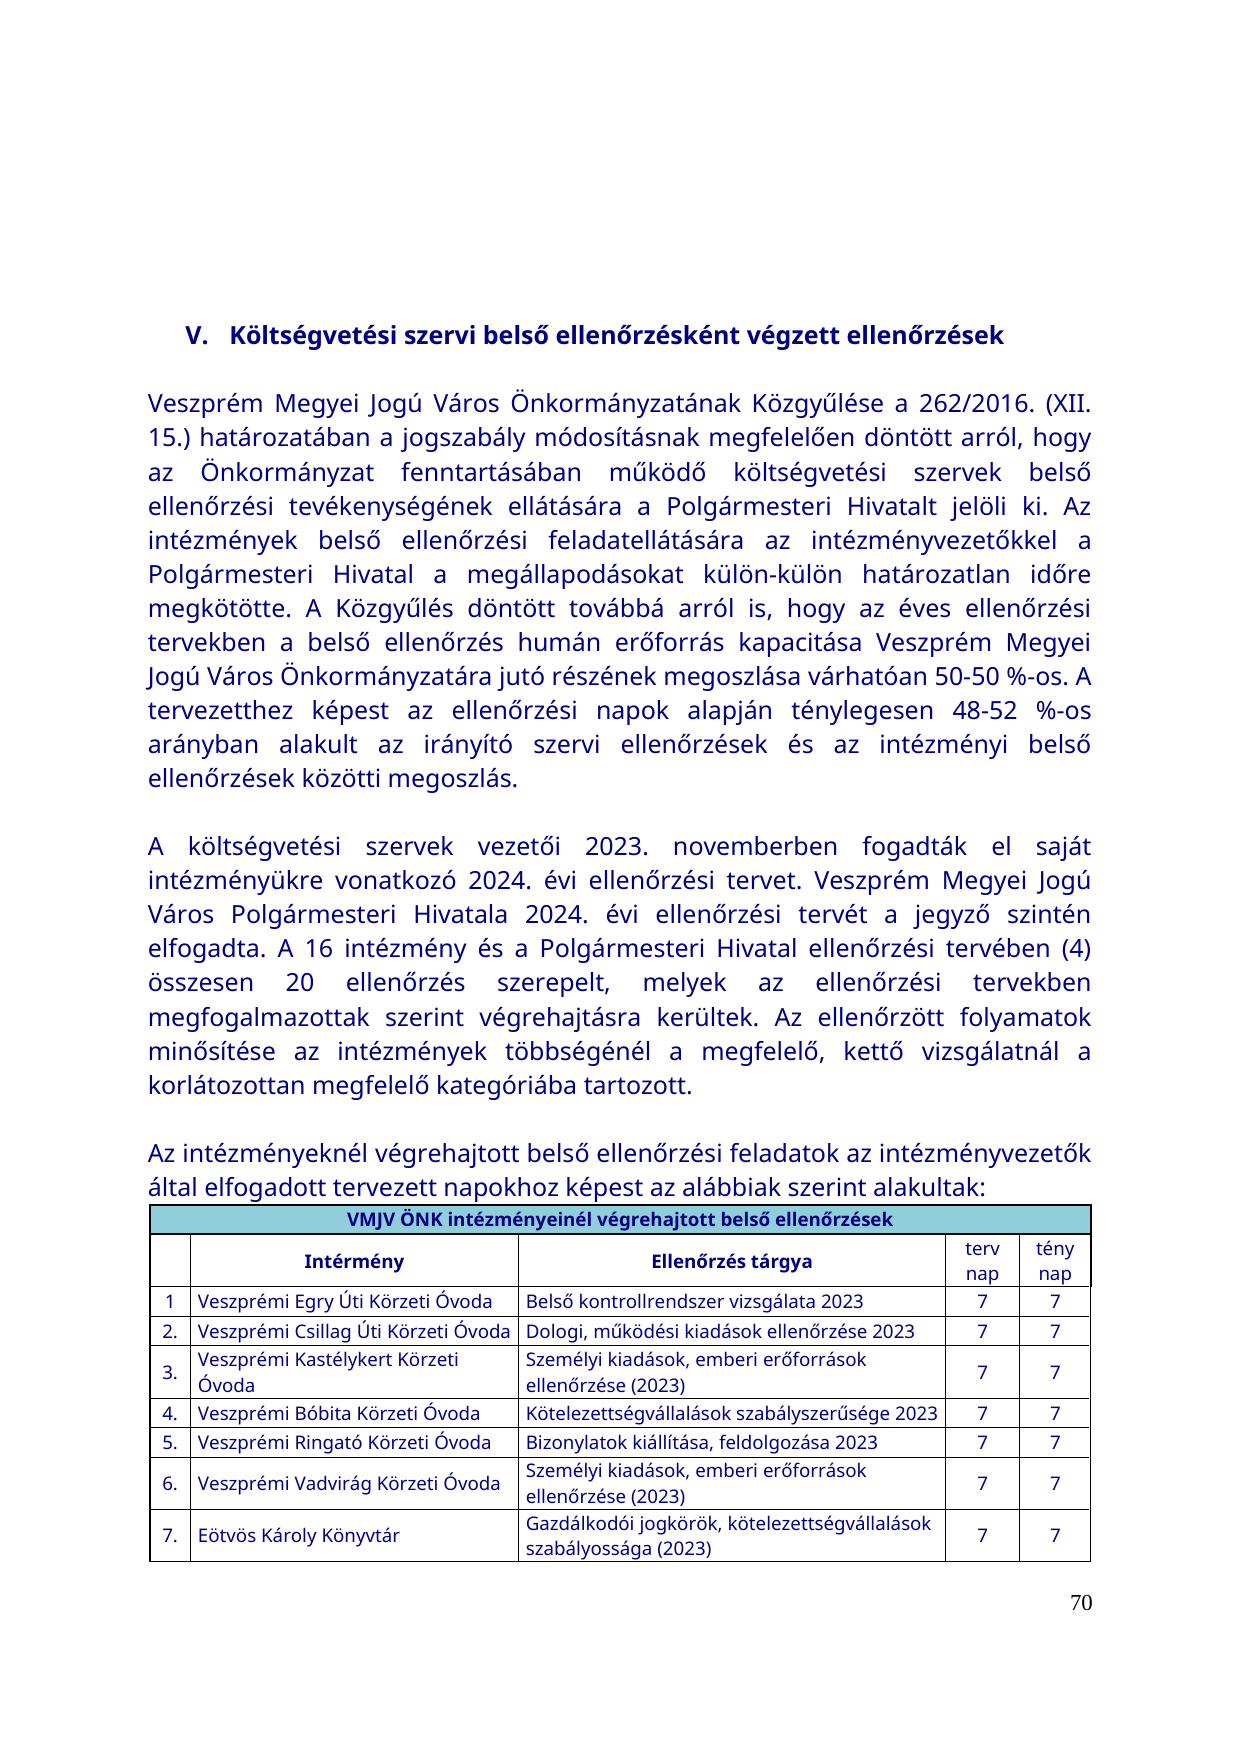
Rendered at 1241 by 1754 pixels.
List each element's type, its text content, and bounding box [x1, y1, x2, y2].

table_cell 7 [946, 1428, 1019, 1457]
table_cell 7 [1020, 1457, 1090, 1509]
table_cell 7 [1020, 1509, 1090, 1561]
table_cell Kötelezettségvállalások szabályszerűsége 2023 [519, 1399, 945, 1427]
table_cell 5. [151, 1428, 190, 1457]
table_cell 7 [946, 1287, 1019, 1316]
table_cell 1 [151, 1287, 190, 1316]
table_cell [151, 1235, 190, 1286]
table_cell 7 [1020, 1286, 1090, 1316]
table_cell 4. [151, 1399, 190, 1427]
table_cell Gazdálkodói jogkörök, kötelezettségvállalások szabályossága (2023) [519, 1510, 945, 1561]
table_cell 7 [946, 1510, 1019, 1561]
table_cell Ellenőrzés tárgya [519, 1235, 945, 1286]
table_cell 7 [1020, 1345, 1090, 1397]
table_cell Veszprémi Bóbita Körzeti Óvoda [191, 1399, 518, 1427]
table_cell 2. [151, 1317, 190, 1345]
table_cell Személyi kiadások, emberi erőforrások ellenőrzése (2023) [519, 1346, 945, 1397]
table_cell 6. [151, 1458, 190, 1509]
table_cell Veszprémi Kastélykert Körzeti Óvoda [191, 1346, 518, 1397]
table_cell 7 [946, 1317, 1019, 1345]
table_cell Veszprémi Vadvirág Körzeti Óvoda [191, 1458, 518, 1509]
table_cell Veszprémi Ringató Körzeti Óvoda [191, 1428, 518, 1457]
table_cell 7 [1020, 1427, 1090, 1457]
table_cell Dologi, működési kiadások ellenőrzése 2023 [519, 1317, 945, 1345]
table_cell 7 [946, 1346, 1019, 1397]
table_cell Bizonylatok kiállítása, feldolgozása 2023 [519, 1428, 945, 1457]
table_cell Személyi kiadások, emberi erőforrások ellenőrzése (2023) [519, 1458, 945, 1509]
table_cell terv nap [946, 1235, 1019, 1286]
text Az intézményeknél végrehajtott belső ellenőrzési feladatok az intézményvezetők által elfogadott tervezett napokhoz képest az alábbiak szerint alakultak: [148, 1135, 1093, 1203]
table_cell Intérmény [191, 1235, 518, 1286]
table_cell 7. [151, 1510, 190, 1561]
table_cell Veszprémi Egry Úti Körzeti Óvoda [191, 1287, 518, 1316]
table_cell tény nap [1020, 1235, 1090, 1286]
list Költségvetési szervi belső ellenőrzésként végzett ellenőrzések [185, 318, 1093, 352]
table_cell 7 [1020, 1316, 1090, 1345]
table_cell Veszprémi Csillag Úti Körzeti Óvoda [191, 1317, 518, 1345]
table_cell 3. [151, 1346, 190, 1397]
text A költségvetési szervek vezetői 2023. novemberben fogadták el saját intézményükre vonatkozó 2024. évi ellenőrzési tervet. Veszprém Megyei Jogú Város Polgármesteri Hivatala 2024. évi ellenőrzési tervét a jegyző szintén elfogadta. A 16 intézmény és a Polgármesteri Hivatal ellenőrzési tervében (4) összesen 20 ellenőrzés szerepelt, melyek az ellenőrzési tervekben megfogalmazottak szerint végrehajtásra kerültek. Az ellenőrzött folyamatok minősítése az intézmények többségénél a megfelelő, kettő vizsgálatnál a korlátozottan megfelelő kategóriába tartozott. [148, 829, 1093, 1101]
table_cell 7 [1020, 1398, 1090, 1427]
table_cell Belső kontrollrendszer vizsgálata 2023 [519, 1287, 945, 1316]
table_cell 7 [946, 1399, 1019, 1427]
text Veszprém Megyei Jogú Város Önkormányzatának Közgyűlése a 262/2016. (XII. 15.) határozatában a jogszabály módosításnak megfelelően döntött arról, hogy az Önkormányzat fenntartásában működő költségvetési szervek belső ellenőrzési tevékenységének ellátására a Polgármesteri Hivatalt jelöli ki. Az intézmények belső ellenőrzési feladatellátására az intézményvezetőkkel a Polgármesteri Hivatal a megállapodásokat külön-külön határozatlan időre megkötötte. A Közgyűlés döntött továbbá arról is, hogy az éves ellenőrzési tervekben a belső ellenőrzés humán erőforrás kapacitása Veszprém Megyei Jogú Város Önkormányzatára jutó részének megoszlása várhatóan 50-50 %-os. A tervezetthez képest az ellenőrzési napok alapján ténylegesen 48-52 %-os arányban alakult az irányító szervi ellenőrzések és az intézményi belső ellenőrzések közötti megoszlás. [148, 386, 1093, 795]
table_header VMJV ÖNK intézményeinél végrehajtott belső ellenőrzések [151, 1206, 1090, 1233]
table_cell Eötvös Károly Könyvtár [191, 1510, 518, 1561]
table_cell 7 [946, 1458, 1019, 1509]
